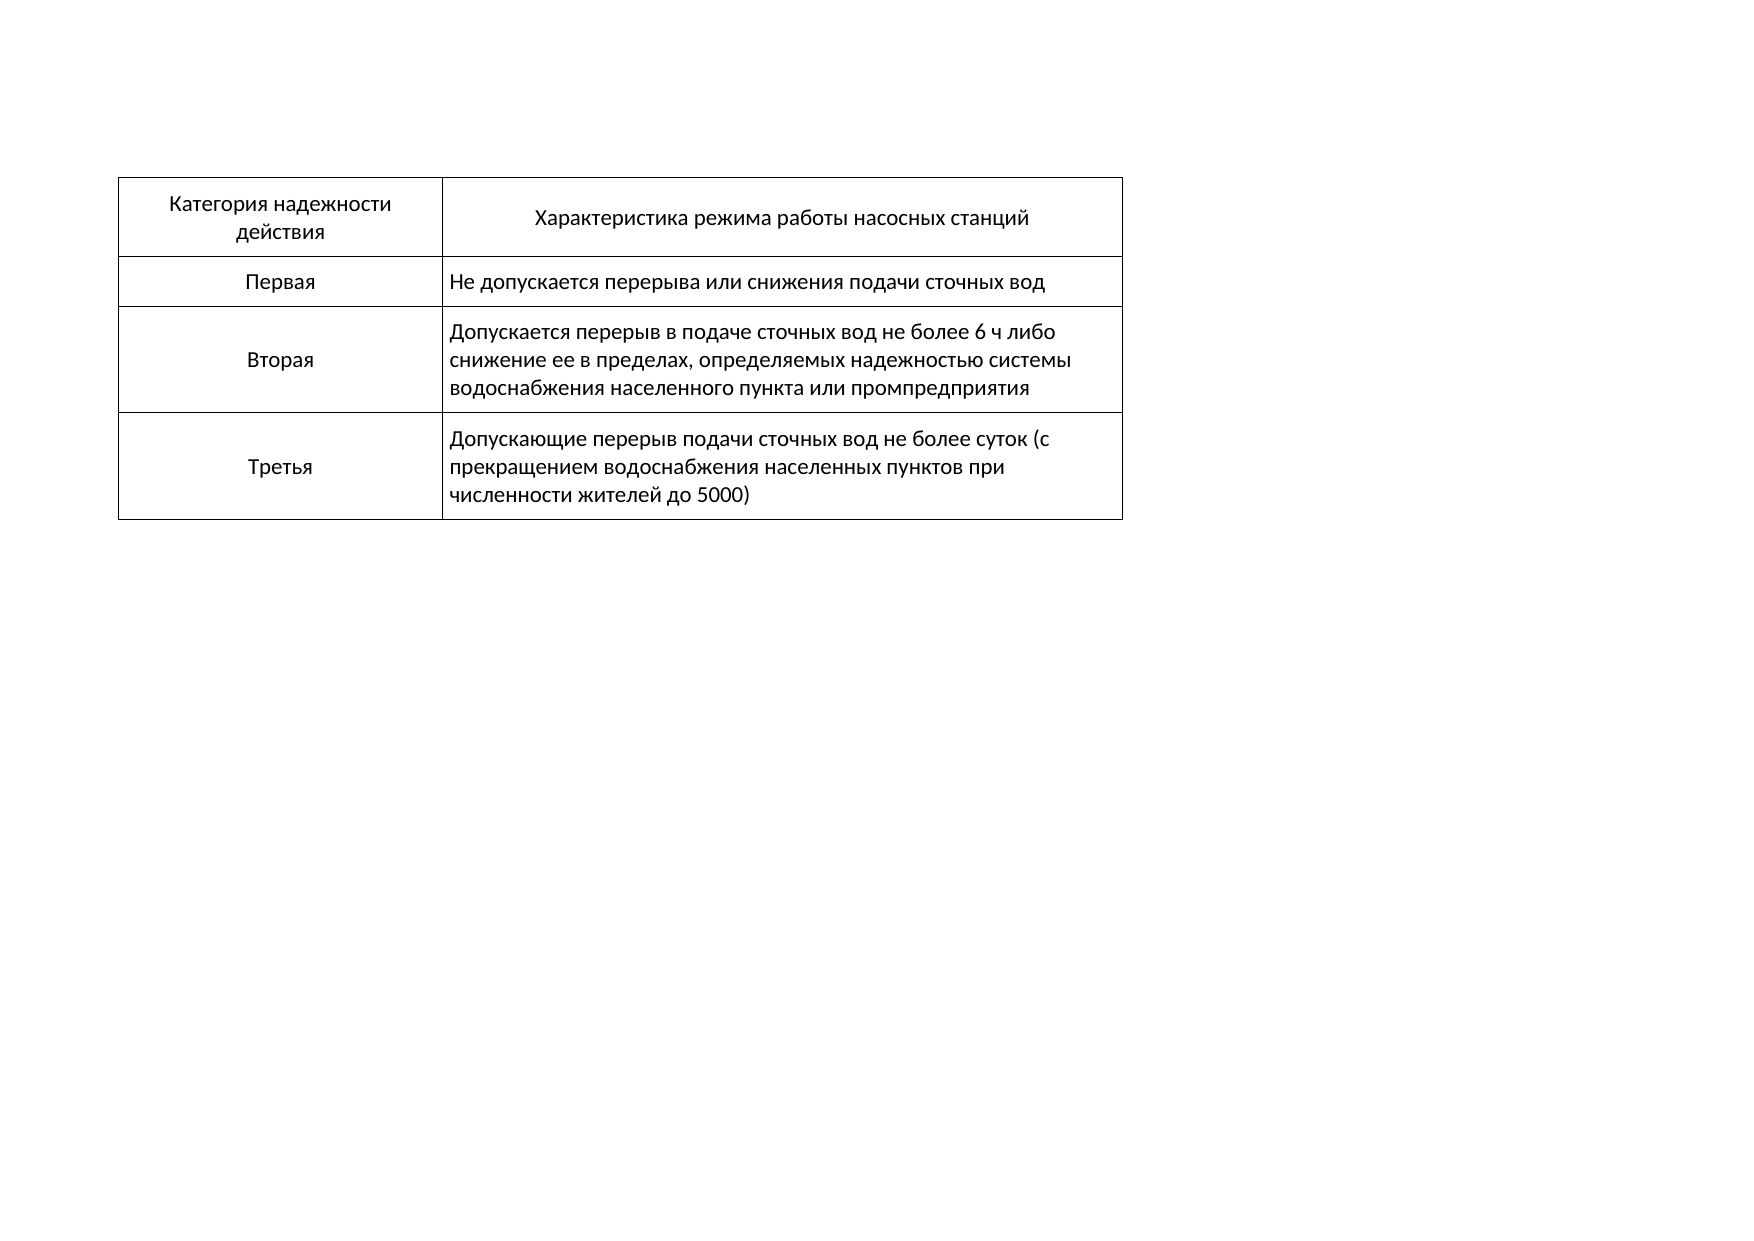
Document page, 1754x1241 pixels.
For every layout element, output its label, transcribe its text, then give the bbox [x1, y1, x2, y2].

table_cell Третья [119, 413, 442, 518]
table_cell Допускающие перерыв подачи сточных вод не более суток (с прекращением водоснабжения населенных пунктов при численности жителей до 5000) [443, 413, 1122, 518]
table_cell Вторая [119, 307, 442, 412]
table_header Характеристика режима работы насосных станций [443, 178, 1122, 256]
table_header Категория надежности действия [119, 178, 442, 256]
table_cell Первая [119, 257, 442, 306]
table_cell Допускается перерыв в подаче сточных вод не более 6 ч либо снижение ее в пределах, определяемых надежностью системы водоснабжения населенного пункта или промпредприятия [443, 307, 1122, 412]
table_cell Не допускается перерыва или снижения подачи сточных вод [443, 257, 1122, 306]
